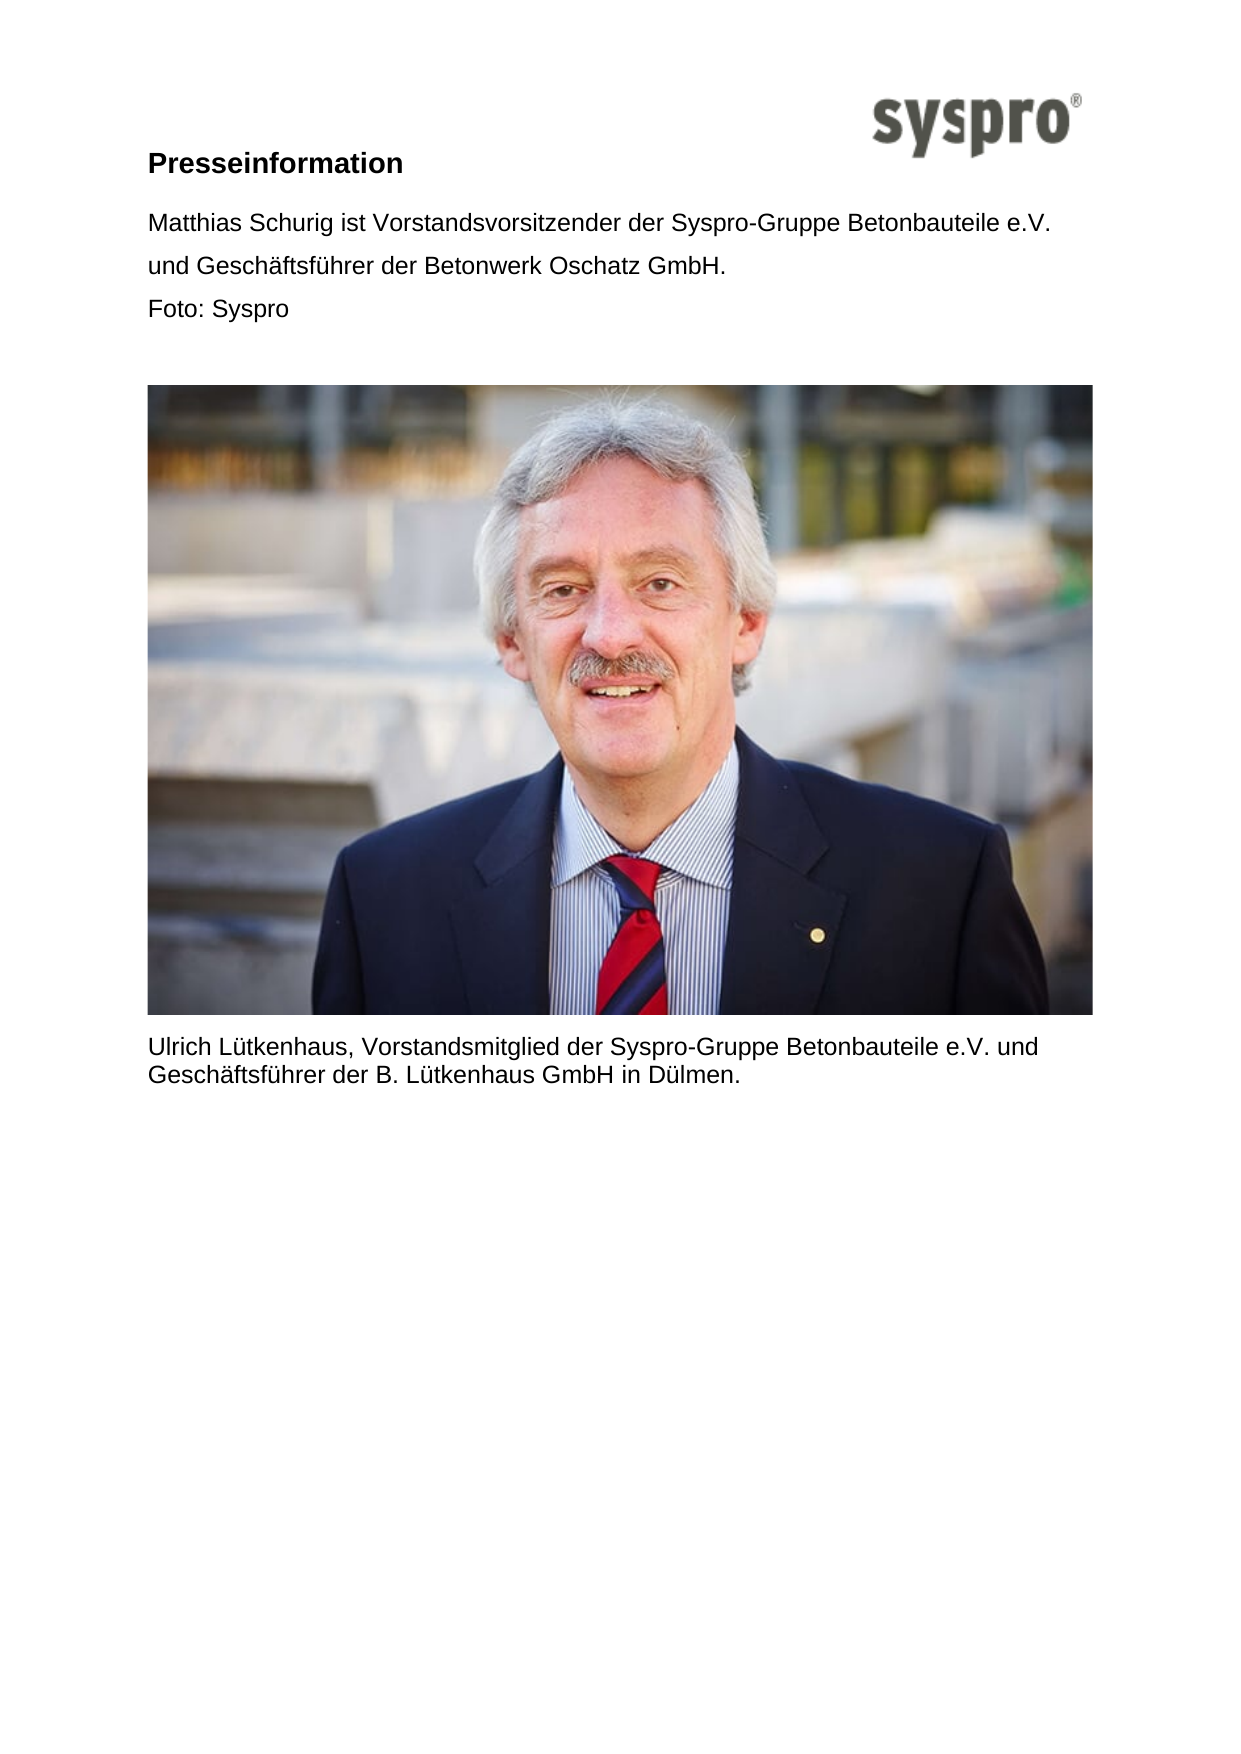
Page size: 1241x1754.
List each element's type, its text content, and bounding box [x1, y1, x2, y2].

text Matthias Schurig ist Vorstandsvorsitzender der Syspro-Gruppe Betonbauteile e.V. und Geschäftsführer der Betonwerk Oschatz GmbH. Foto: Syspro [148, 208, 1093, 323]
picture [147, 385, 1093, 1015]
picture [862, 73, 1093, 174]
text Ulrich Lütkenhaus, Vorstandsmitglied der Syspro-Gruppe Betonbauteile e.V. und Geschäftsführer der B. Lütkenhaus GmbH in Dülmen. [148, 1032, 1093, 1089]
